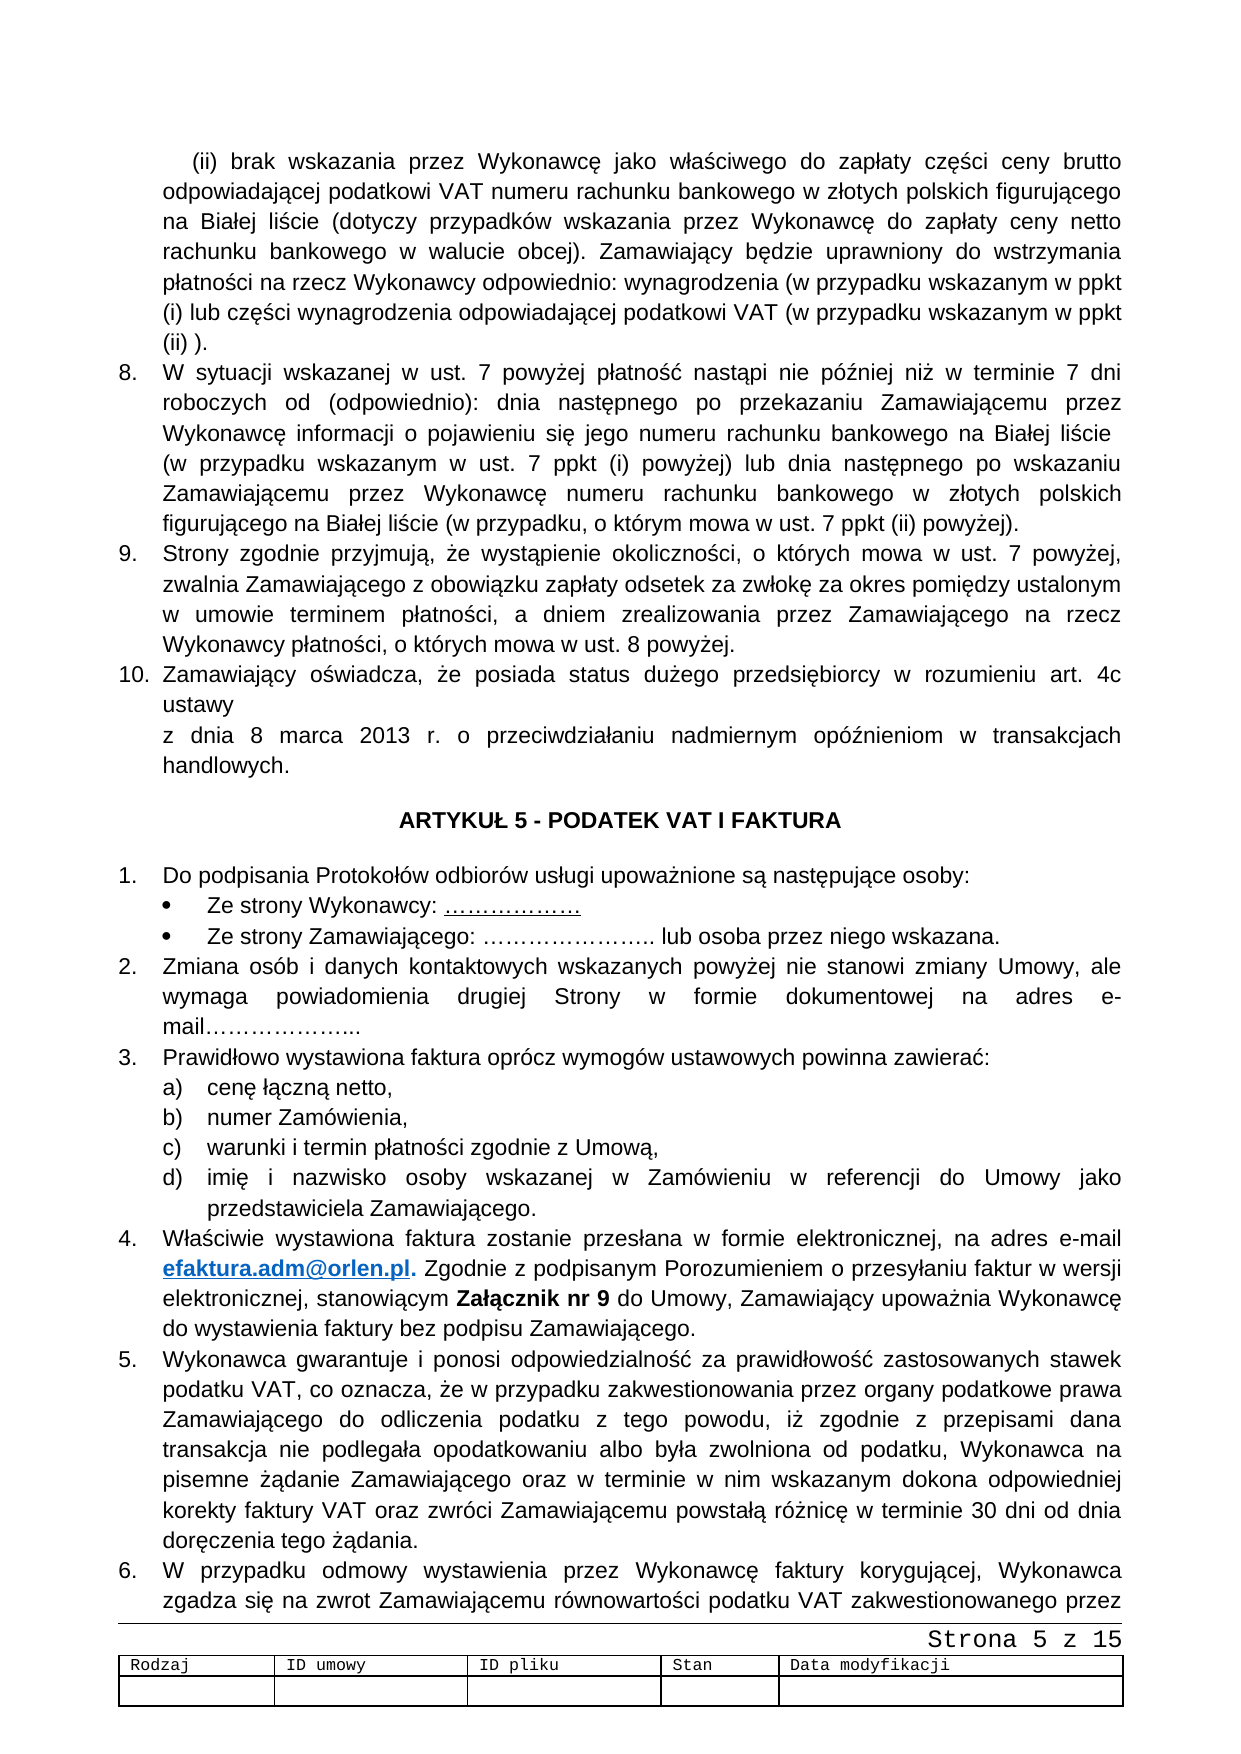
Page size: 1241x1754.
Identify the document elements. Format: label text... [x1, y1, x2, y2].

list Do podpisania Protokołów odbiorów usługi upoważnione są następujące osoby: [118, 862, 1122, 889]
list Ze strony Zamawiającego: ………………….. lub osoba przez niego wskazana. [162, 923, 1122, 949]
list Zamawiający oświadcza, że posiada status dużego przedsiębiorcy w rozumieniu art. 4c ustawy z dnia 8 marca 2013 r. o przeciwdziałaniu nadmiernym opóźnieniom w transakcjach handlowych. [118, 661, 1122, 778]
list imię i nazwisko osoby wskazanej w Zamówieniu w referencji do Umowy jako przedstawiciela Zamawiającego. [162, 1164, 1122, 1221]
text ARTYKUŁ 5 - PODATEK VAT I FAKTURA [118, 807, 1122, 833]
list Ze strony Wykonawcy: ……………… [162, 892, 1122, 919]
list warunki i termin płatności zgodnie z Umową, [162, 1134, 1122, 1161]
list Właściwie wystawiona faktura zostanie przesłana w formie elektronicznej, na adres e-mail efaktura.adm@orlen.pl. Zgodnie z podpisanym Porozumieniem o przesyłaniu faktur w wersji elektronicznej, stanowiącym Załącznik nr 9 do Umowy, Zamawiający upoważnia Wykonawcę do wystawienia faktury bez podpisu Zamawiającego. [118, 1225, 1122, 1342]
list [118, 1557, 1122, 1614]
list Wykonawca gwarantuje i ponosi odpowiedzialność za prawidłowość zastosowanych stawek podatku VAT, co oznacza, że w przypadku zakwestionowania przez organy podatkowe prawa Zamawiającego do odliczenia podatku z tego powodu, iż zgodnie z przepisami dana transakcja nie podlegała opodatkowaniu albo była zwolniona od podatku, Wykonawca na pisemne żądanie Zamawiającego oraz w terminie w nim wskazanym dokona odpowiedniej korekty faktury VAT oraz zwróci Zamawiającemu powstałą różnicę w terminie 30 dni od dnia doręczenia tego żądania. [118, 1346, 1122, 1553]
list Zmiana osób i danych kontaktowych wskazanych powyżej nie stanowi zmiany Umowy, ale wymaga powiadomienia drugiej Strony w formie dokumentowej na adres e-mail………………... [118, 953, 1122, 1040]
text (ii) brak wskazania przez Wykonawcę jako właściwego do zapłaty części ceny brutto odpowiadającej podatkowi VAT numeru rachunku bankowego w złotych polskich figurującego na Białej liście (dotyczy przypadków wskazania przez Wykonawcę do zapłaty ceny netto rachunku bankowego w walucie obcej). Zamawiający będzie uprawniony do wstrzymania płatności na rzecz Wykonawcy odpowiednio: wynagrodzenia (w przypadku wskazanym w ppkt (i) lub części wynagrodzenia odpowiadającej podatkowi VAT (w przypadku wskazanym w ppkt (ii) ). [162, 148, 1122, 355]
list cenę łączną netto, [162, 1074, 1122, 1100]
list W sytuacji wskazanej w ust. 7 powyżej płatność nastąpi nie później niż w terminie 7 dni roboczych od (odpowiednio): dnia następnego po przekazaniu Zamawiającemu przez Wykonawcę informacji o pojawieniu się jego numeru rachunku bankowego na Białej liście (w przypadku wskazanym w ust. 7 ppkt (i) powyżej) lub dnia następnego po wskazaniu Zamawiającemu przez Wykonawcę numeru rachunku bankowego w złotych polskich figurującego na Białej liście (w przypadku, o którym mowa w ust. 7 ppkt (ii) powyżej). [118, 359, 1122, 537]
list Strony zgodnie przyjmują, że wystąpienie okoliczności, o których mowa w ust. 7 powyżej, zwalnia Zamawiającego z obowiązku zapłaty odsetek za zwłokę za okres pomiędzy ustalonym w umowie terminem płatności, a dniem zrealizowania przez Zamawiającego na rzecz Wykonawcy płatności, o których mowa w ust. 8 powyżej. [118, 540, 1122, 657]
list numer Zamówienia, [162, 1104, 1122, 1130]
list Prawidłowo wystawiona faktura oprócz wymogów ustawowych powinna zawierać: [118, 1043, 1122, 1070]
